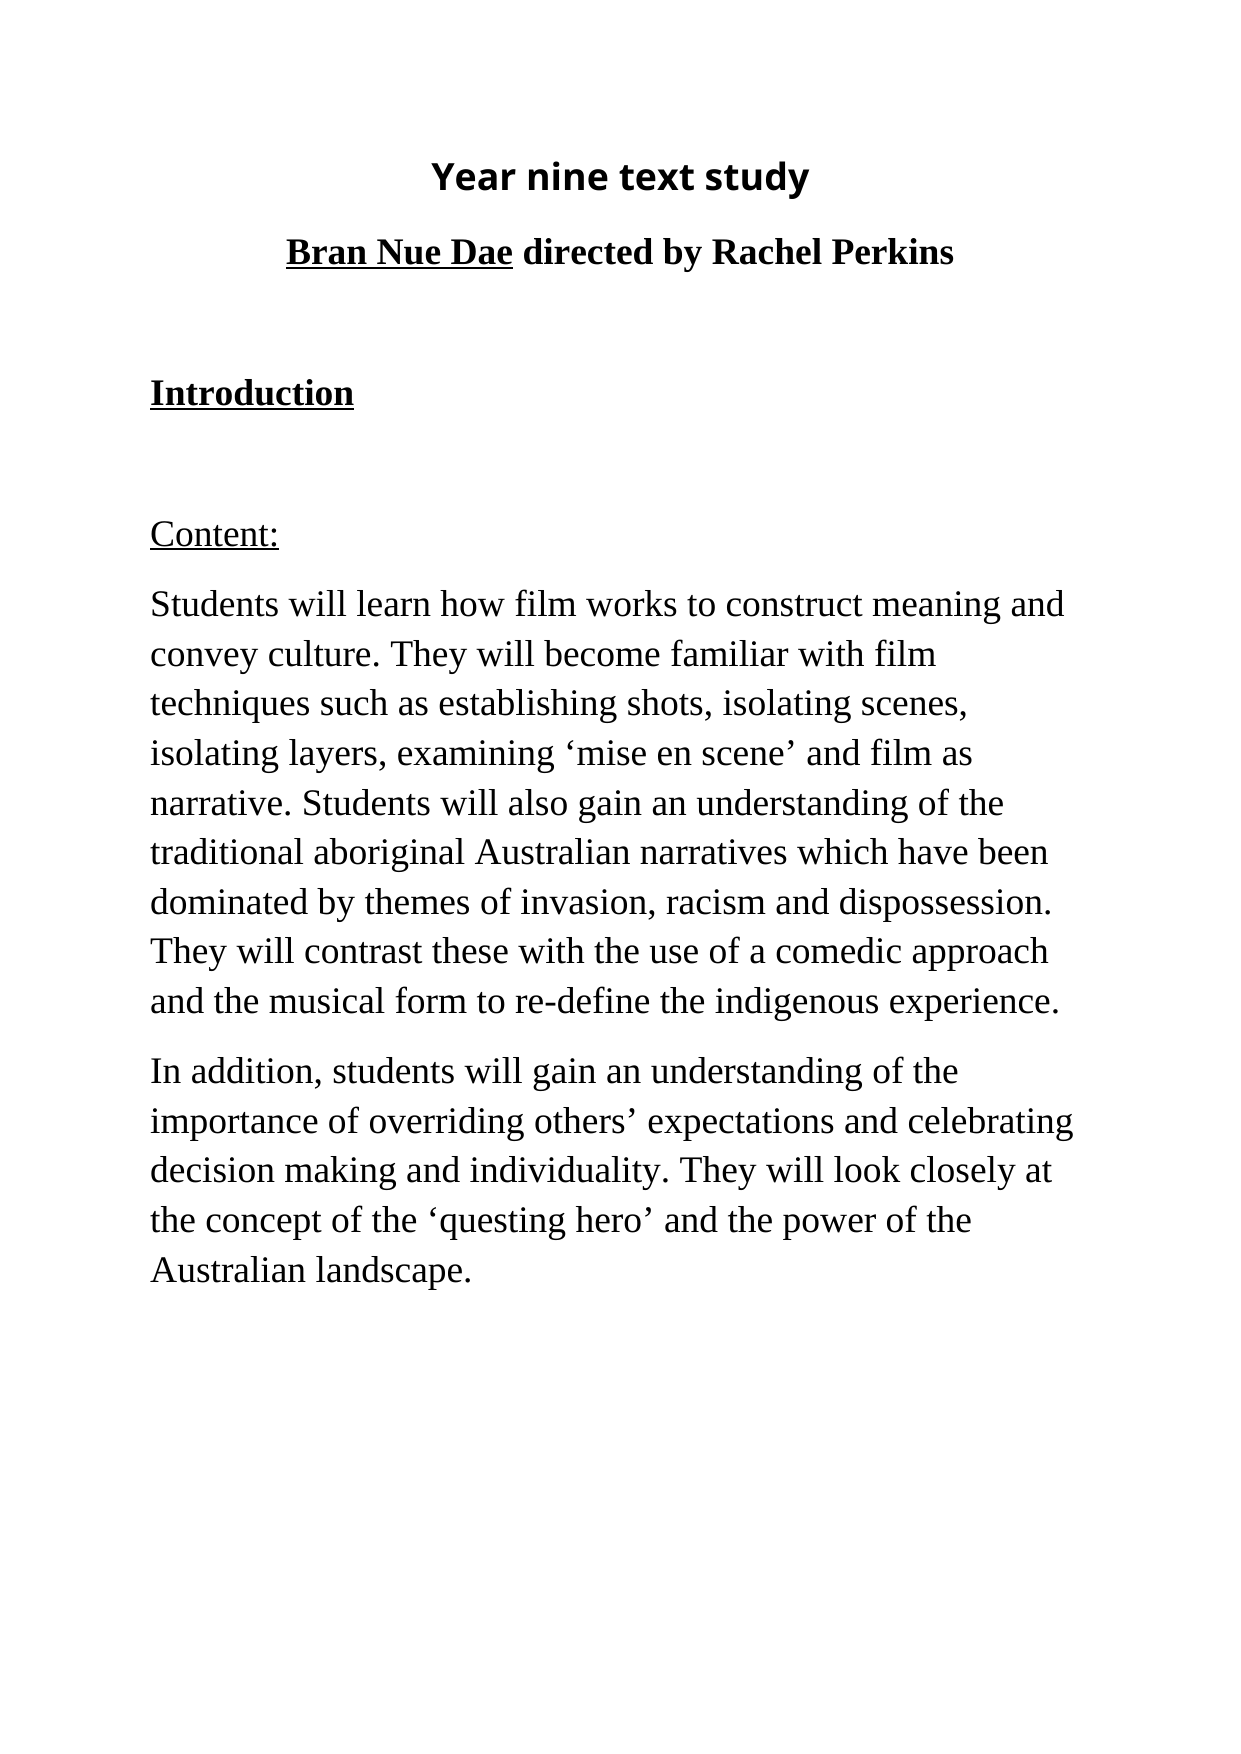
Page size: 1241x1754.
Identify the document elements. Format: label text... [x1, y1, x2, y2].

text In addition, students will gain an understanding of the importance of overriding others’ expectations and celebrating decision making and individuality. They will look closely at the concept of the ‘questing hero’ and the power of the Australian landscape. [150, 1049, 1090, 1290]
text Year nine text study [150, 150, 1090, 201]
text Content: [150, 511, 1090, 554]
text Students will learn how film works to construct meaning and convey culture. They will become familiar with film techniques such as establishing shots, isolating scenes, isolating layers, examining ‘mise en scene’ and film as narrative. Students will also gain an understanding of the traditional aboriginal Australian narratives which have been dominated by themes of invasion, racism and dispossession. They will contrast these with the use of a comedic approach and the musical form to re-define the indigenous experience. [150, 582, 1090, 1021]
text Introduction [150, 370, 1090, 413]
text Bran Nue Dae directed by Rachel Perkins [150, 229, 1090, 273]
